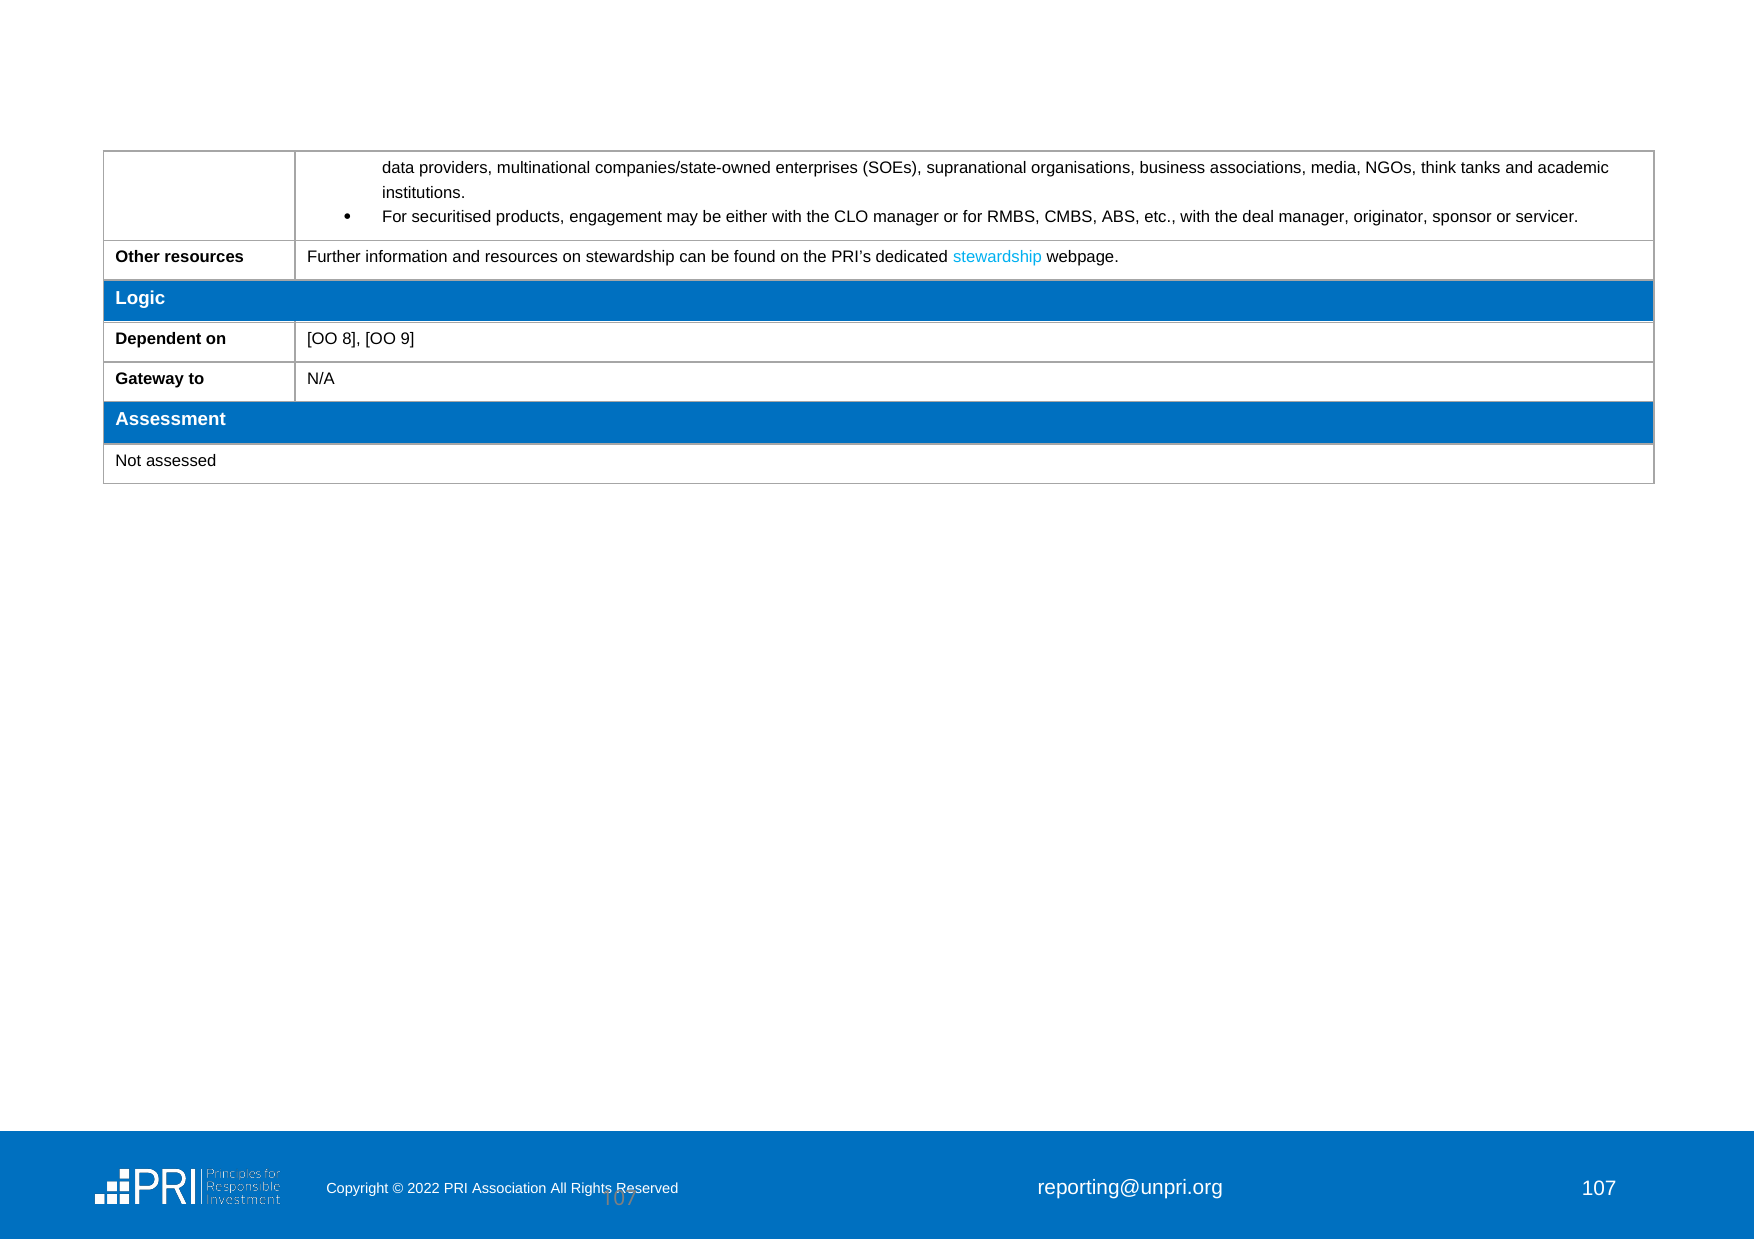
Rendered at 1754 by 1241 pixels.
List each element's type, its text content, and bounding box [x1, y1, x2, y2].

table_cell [104, 152, 294, 239]
table_cell Dependent on [104, 323, 294, 361]
picture [92, 1166, 282, 1207]
table_cell Not assessed [104, 445, 1653, 482]
table_cell Other resources [104, 241, 294, 279]
table_cell Assessment [104, 402, 1653, 443]
table_cell Further information and resources on stewardship can be found on the PRI’s dedicated stewardship webpage. [296, 241, 1653, 279]
table_cell [OO 8], [OO 9] [296, 323, 1653, 361]
table_cell Gateway to [104, 363, 294, 401]
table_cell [296, 152, 1653, 239]
table_cell Logic [104, 281, 1653, 321]
table_cell N/A [296, 363, 1653, 401]
